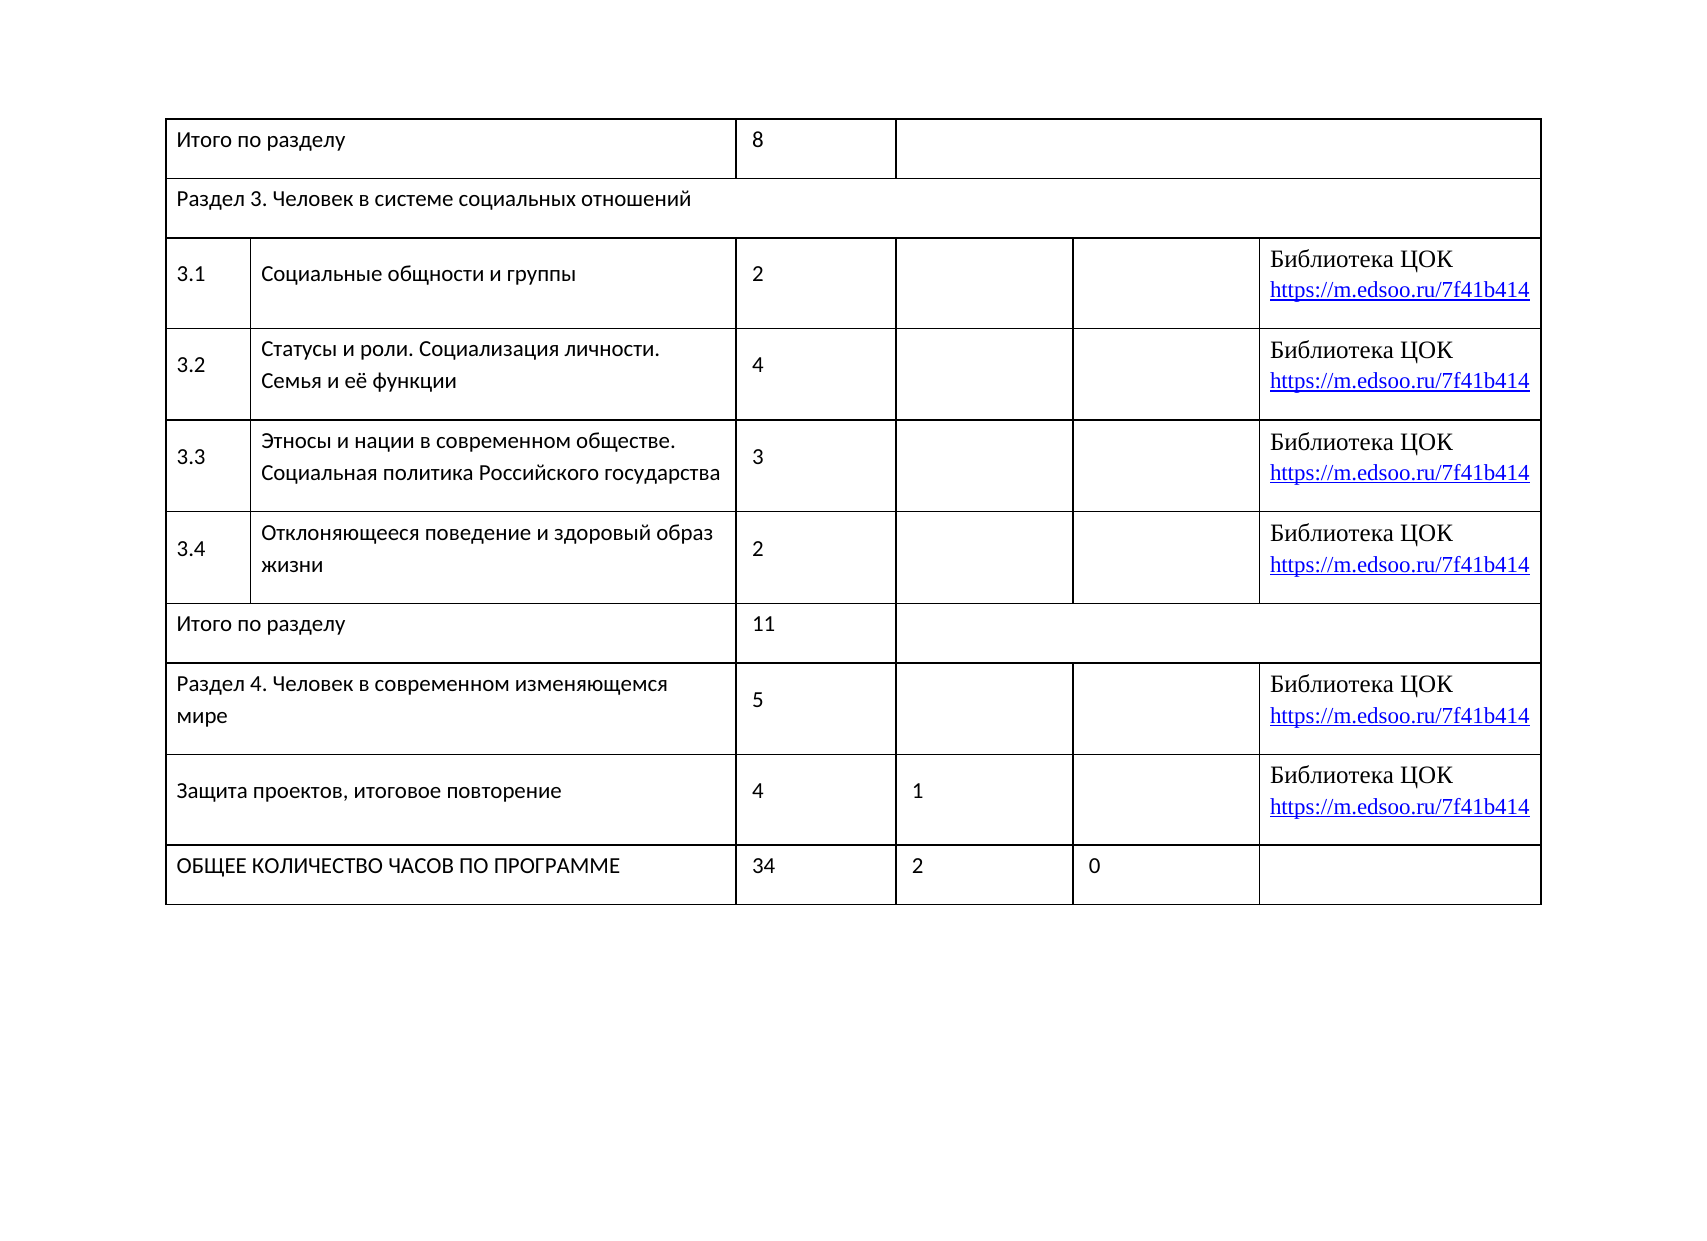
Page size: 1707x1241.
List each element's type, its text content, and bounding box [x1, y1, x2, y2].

table_cell Раздел 4. Человек в современном изменяющемся мире [167, 664, 735, 754]
table_cell [897, 239, 1072, 327]
table_cell ОБЩЕЕ КОЛИЧЕСТВО ЧАСОВ ПО ПРОГРАММЕ [167, 846, 735, 903]
table_cell 3.1 [167, 239, 250, 327]
table_cell Библиотека ЦОК https://m.edsoo.ru/7f41b414 [1260, 755, 1540, 844]
table_cell 3.3 [167, 421, 250, 511]
table_cell 8 [737, 120, 895, 178]
table_cell Отклоняющееся поведение и здоровый образ жизни [251, 512, 735, 602]
table_cell [1260, 846, 1540, 903]
table_cell Статусы и роли. Социализация личности. Семья и её функции [251, 329, 735, 419]
table_cell [897, 664, 1072, 754]
table_cell [1074, 421, 1259, 511]
table_cell 2 [737, 239, 895, 327]
table_cell [897, 120, 1540, 178]
table_cell Библиотека ЦОК https://m.edsoo.ru/7f41b414 [1260, 512, 1540, 602]
table_cell 3.2 [167, 329, 250, 419]
table_cell 2 [897, 846, 1072, 903]
table_cell Итого по разделу [167, 604, 735, 662]
table_cell 4 [737, 755, 895, 844]
table_cell 4 [737, 329, 895, 419]
table_cell [1074, 664, 1259, 754]
table_cell Защита проектов, итоговое повторение [167, 755, 735, 844]
table_cell Этносы и нации в современном обществе. Социальная политика Российского государства [251, 421, 735, 511]
table_cell [897, 512, 1072, 602]
table_cell Библиотека ЦОК https://m.edsoo.ru/7f41b414 [1260, 664, 1540, 754]
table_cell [1260, 239, 1540, 327]
table_cell [1074, 755, 1259, 844]
table_cell 34 [737, 846, 895, 903]
table_cell 11 [737, 604, 895, 662]
table_cell 5 [737, 664, 895, 754]
table_cell [897, 604, 1540, 662]
table_cell 2 [737, 512, 895, 602]
table_cell Итого по разделу [167, 120, 735, 178]
table_cell Раздел 3. Человек в системе социальных отношений [167, 179, 1540, 237]
table_cell 1 [897, 755, 1072, 844]
table_cell Социальные общности и группы [251, 239, 735, 327]
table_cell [1260, 329, 1540, 419]
table_cell 3.4 [167, 512, 250, 602]
table_cell [897, 421, 1072, 511]
table_cell [1074, 329, 1259, 419]
table_cell [1074, 512, 1259, 602]
table_cell [1074, 239, 1259, 327]
table_cell [897, 329, 1072, 419]
table_cell Библиотека ЦОК https://m.edsoo.ru/7f41b414 [1260, 421, 1540, 511]
table_cell 3 [737, 421, 895, 511]
table_cell 0 [1074, 846, 1259, 903]
